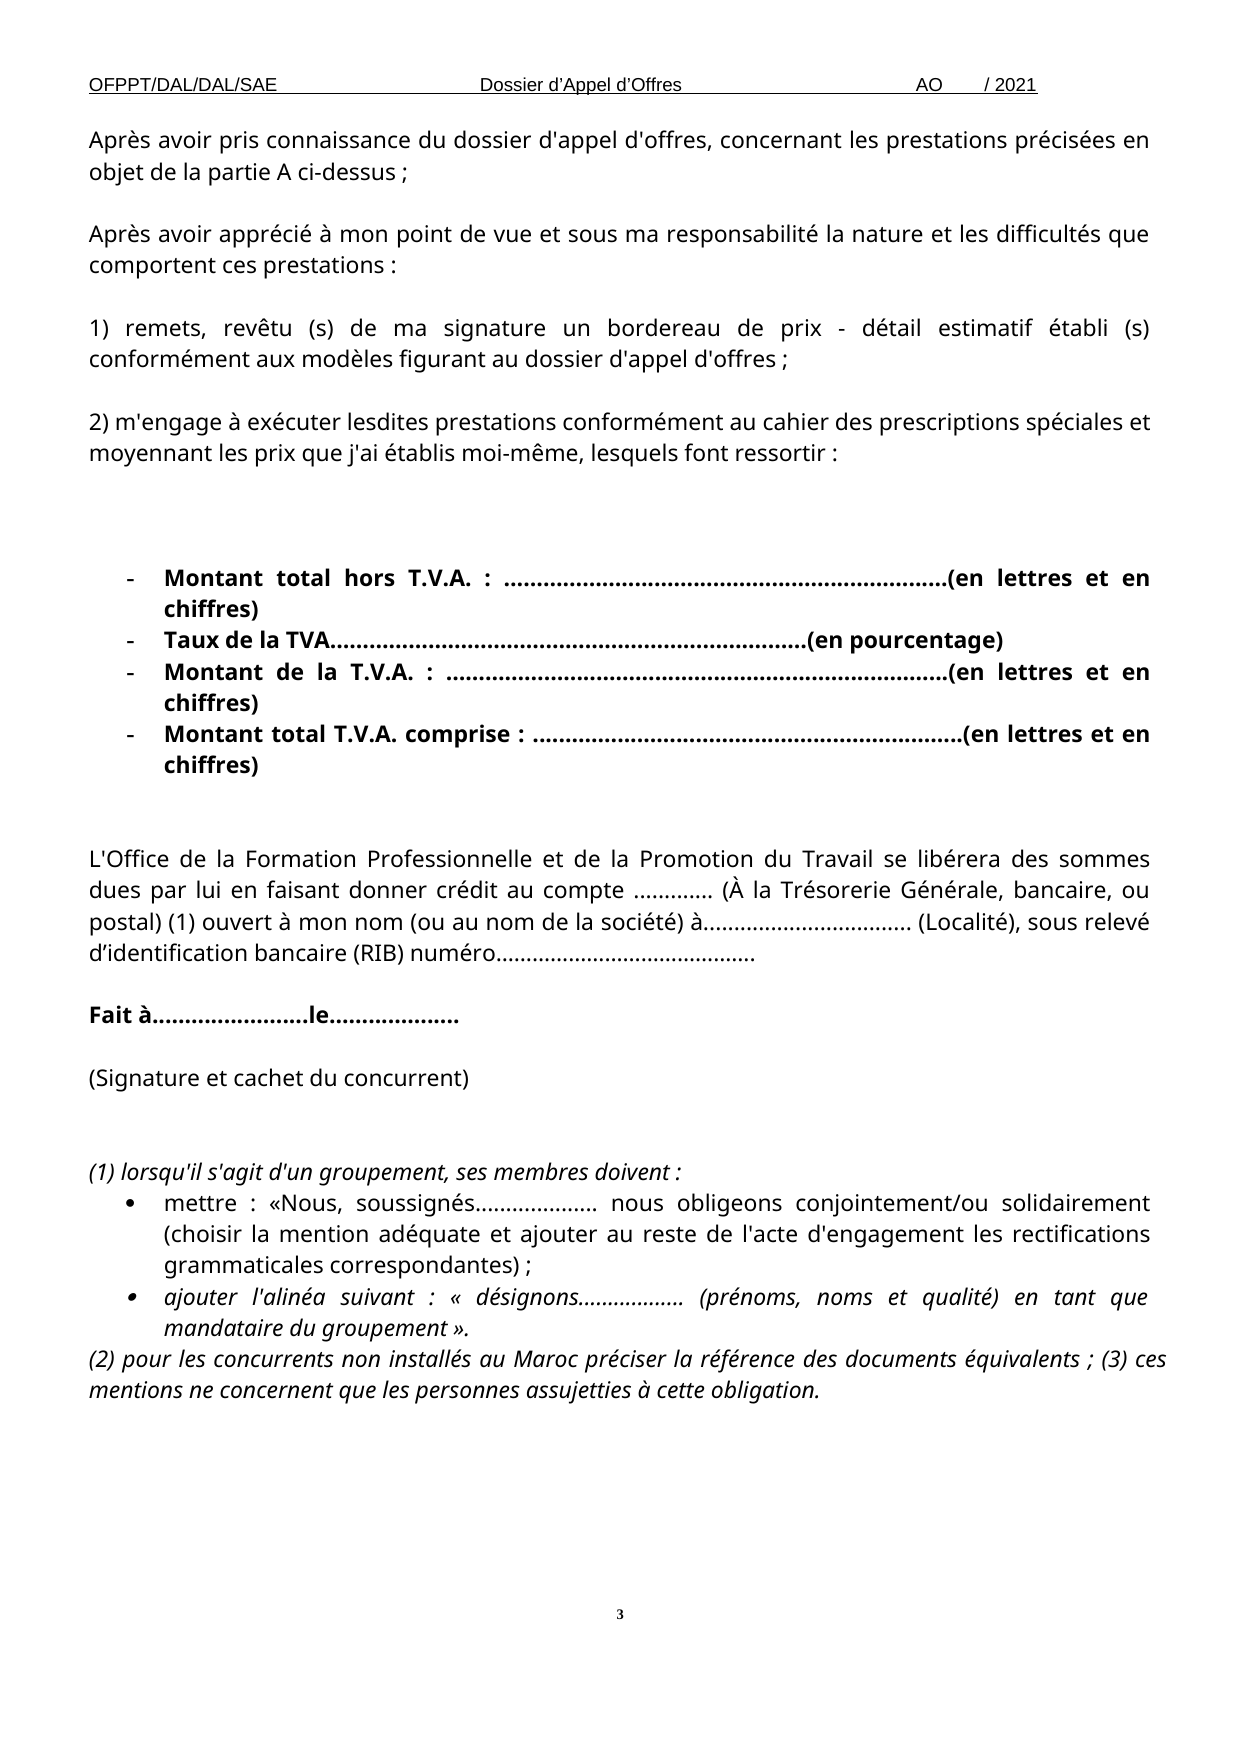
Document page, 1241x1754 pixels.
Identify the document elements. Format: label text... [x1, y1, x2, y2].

list Montant total hors T.V.A. : ………………..................................................(en lettres et en chiffres) [126, 562, 1152, 624]
text L'Office de la Formation Professionnelle et de la Promotion du Travail se libérera des sommes dues par lui en faisant donner crédit au compte ............. (À la Trésorerie Générale, bancaire, ou postal) (1) ouvert à mon nom (ou au nom de la société) à.................................. (Localité), sous relevé d’identification bancaire (RIB) numéro……………………………………. [89, 843, 1152, 968]
text Après avoir pris connaissance du dossier d'appel d'offres, concernant les prestations précisées en objet de la partie A ci-dessus ; [89, 124, 1152, 187]
text (1) lorsqu'il s'agit d'un groupement, ses membres doivent : [89, 1155, 1152, 1187]
list Taux de la TVA……………………………………………………….………(en pourcentage) [126, 624, 1152, 655]
text Après avoir apprécié à mon point de vue et sous ma responsabilité la nature et les difficultés que comportent ces prestations : [89, 218, 1152, 280]
text (Signature et cachet du concurrent) [89, 1062, 1152, 1093]
list Montant total T.V.A. comprise : ..................................................................(en lettres et en chiffres) [126, 718, 1152, 780]
text 2) m'engage à exécuter lesdites prestations conformément au cahier des prescriptions spéciales et moyennant les prix que j'ai établis moi-même, lesquels font ressortir : [89, 405, 1152, 468]
text (2) pour les concurrents non installés au Maroc préciser la référence des documents équivalents ; (3) ces mentions ne concernent que les personnes assujetties à cette obligation. [89, 1343, 1171, 1405]
text Fait à........................le.................... [89, 999, 1152, 1030]
list mettre : «Nous, soussignés.................... nous obligeons conjointement/ou solidairement (choisir la mention adéquate et ajouter au reste de l'acte d'engagement les rectifications grammaticales correspondantes) ; [126, 1187, 1152, 1280]
list Montant de la T.V.A. : ………………...........................................................(en lettres et en chiffres) [126, 655, 1152, 718]
text 1) remets, revêtu (s) de ma signature un bordereau de prix - détail estimatif établi (s) conformément aux modèles figurant au dossier d'appel d'offres ; [89, 312, 1152, 374]
list ajouter l'alinéa suivant : « désignons.................. (prénoms, noms et qualité) en tant que mandataire du groupement ». [126, 1280, 1152, 1343]
